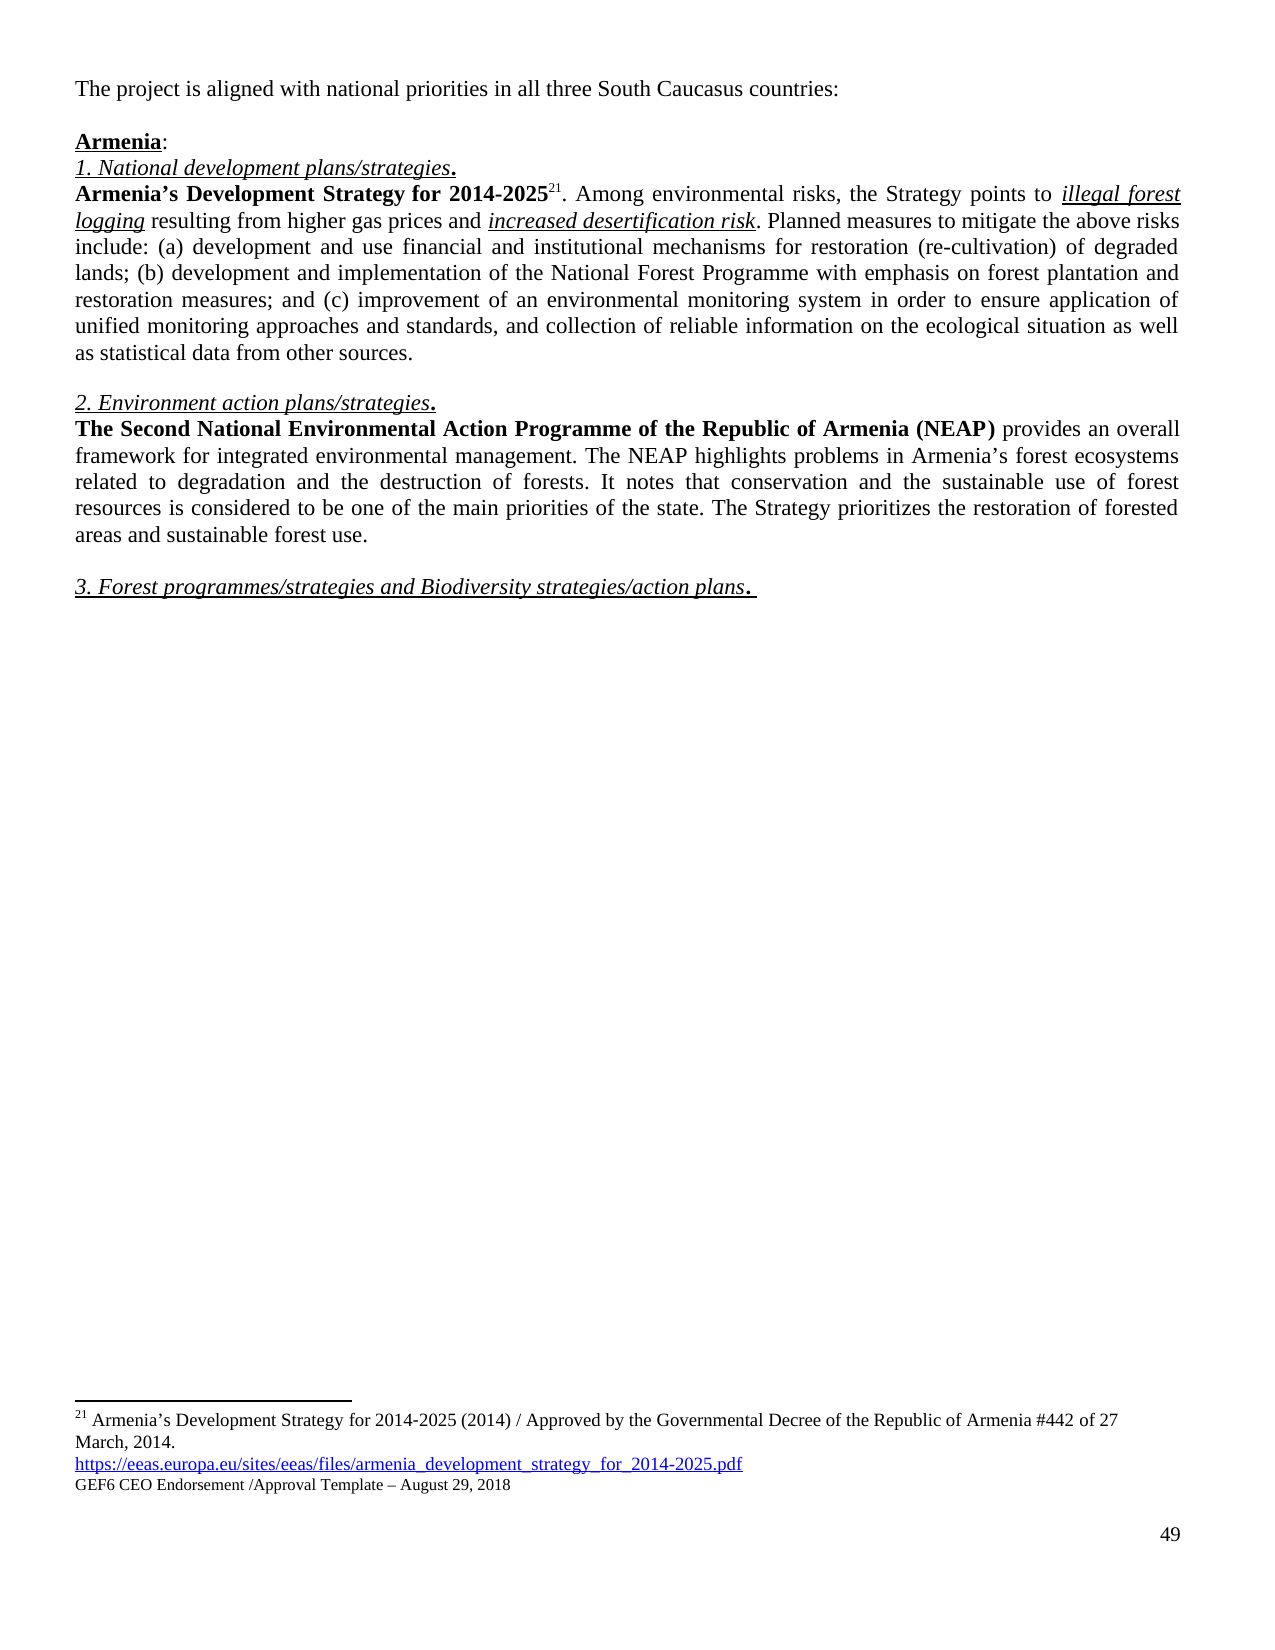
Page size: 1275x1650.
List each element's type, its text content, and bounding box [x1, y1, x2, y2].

text Armenia’s Development Strategy for 2014‐2025. Among environmental risks, the Strategy points to illegal forest logging resulting from higher gas prices and increased desertification risk. Planned measures to mitigate the above risks include: (a) development and use financial and institutional mechanisms for restoration (re‐cultivation) of degraded lands; (b) development and implementation of the National Forest Programme with emphasis on forest plantation and restoration measures; and (c) improvement of an environmental monitoring system in order to ensure application of unified monitoring approaches and standards, and collection of reliable information on the ecological situation as well as statistical data from other sources. [75, 180, 1181, 365]
text The Second National Environmental Action Programme of the Republic of Armenia (NEAP) provides an overall framework for integrated environmental management. The NEAP highlights problems in Armenia’s forest ecosystems related to degradation and the destruction of forests. It notes that conservation and the sustainable use of forest resources is considered to be one of the main priorities of the state. The Strategy prioritizes the restoration of forested areas and sustainable forest use. [75, 415, 1181, 547]
text 1. National development plans/strategies. [75, 154, 1181, 180]
text 3. Forest programmes/strategies and Biodiversity strategies/action plans. [75, 573, 1181, 600]
text The project is aligned with national priorities in all three South Caucasus countries: [75, 75, 1181, 101]
text 2. Environment action plans/strategies. [75, 389, 1181, 415]
text Armenia: [75, 128, 1181, 154]
